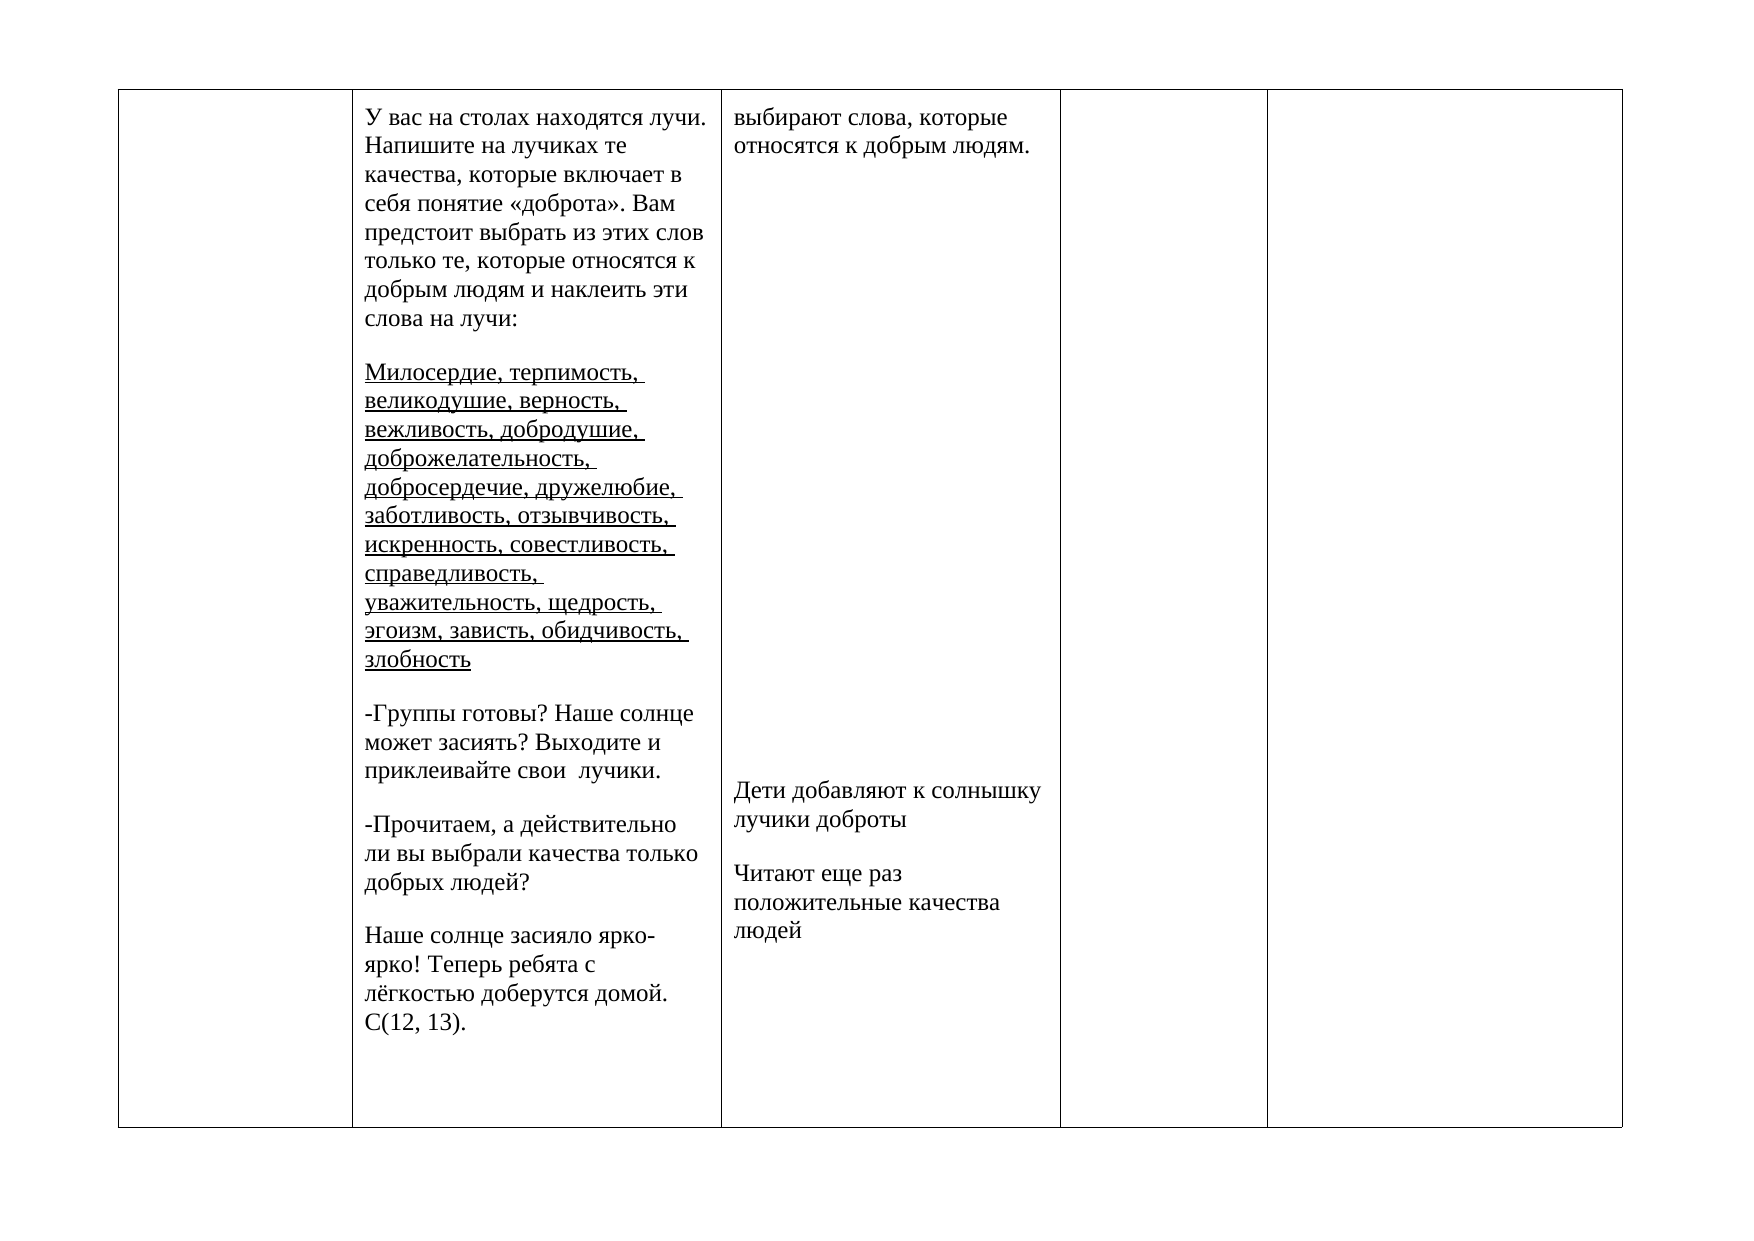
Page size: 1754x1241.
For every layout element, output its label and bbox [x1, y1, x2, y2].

table_cell [1268, 90, 1622, 1127]
table_cell [119, 90, 352, 1127]
table_cell [353, 90, 721, 1127]
table_cell [1061, 90, 1267, 1127]
table_cell [722, 90, 1060, 1127]
